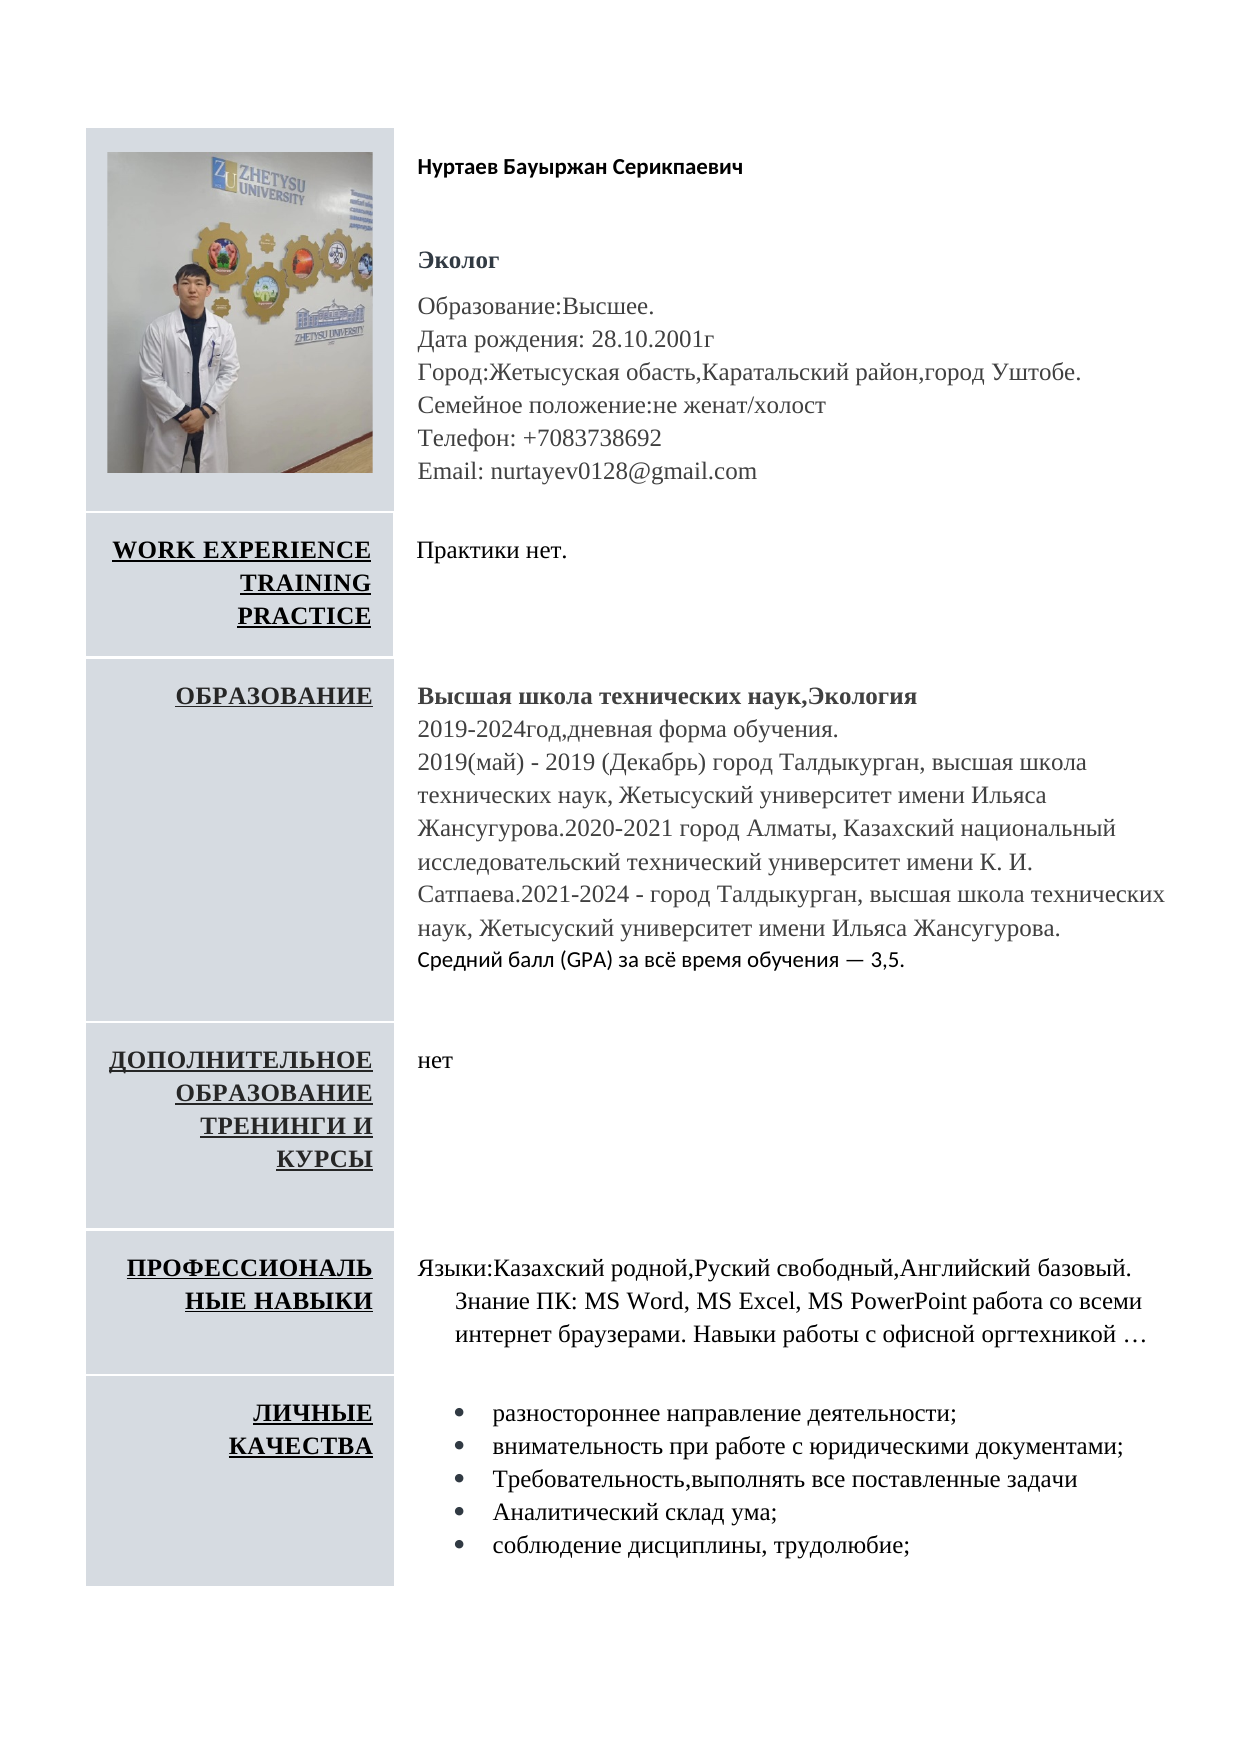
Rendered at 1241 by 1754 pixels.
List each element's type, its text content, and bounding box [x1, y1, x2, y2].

table_cell Языки:Казахский родной,Руский свободный,Английский базовый. Знание ПК: MS Word, MS Excel, MS PowerPoint работа со всеми интернет браузерами. Навыки работы с офисной оргтехникой … [396, 1231, 1194, 1374]
picture [107, 152, 373, 473]
table_header [86, 128, 394, 511]
table_cell ПРОФЕССИОНАЛЬНЫЕ НАВЫКИ [86, 1231, 394, 1374]
table_cell ЛИЧНЫЕ КАЧЕСТВА [86, 1376, 394, 1586]
table_cell ОБРАЗОВАНИЕ [86, 659, 394, 1021]
table_cell Высшая школа технических наук,Экология 2019-2024год,дневная форма обучения. 2019(май) - 2019 (Декабрь) город Талдыкурган, высшая школа технических наук, Жетысуский университет имени Ильяса Жансугурова.2020-2021 город Алматы, Казахский национальный исследовательский технический университет имени К. И. Сатпаева.2021-2024 - город Талдыкурган, высшая школа технических наук, Жетысуский университет имени Ильяса Жансугурова. Средний балл (GPA) за всё время обучения — 3,5. [396, 659, 1194, 1021]
table_cell нет [396, 1023, 1194, 1228]
table_cell ДОПОЛНИТЕЛЬНОЕ ОБРАЗОВАНИЕ ТРЕНИНГИ И КУРСЫ [86, 1023, 394, 1228]
table_cell WORK EXPERIENCE TRAINING PRACTICE [86, 513, 393, 656]
table_cell разностороннее направление деятельности; внимательность при работе с юридическими документами; Требовательность,выполнять все поставленные задачи Аналитический склад ума; соблюдение дисциплины, трудолюбие; [396, 1376, 1194, 1586]
table_header Нуртаев Бауыржан Серикпаевич Эколог Образование:Высшее. Дата рождения: 28.10.2001г Город:Жетысуская обасть,Каратальский район,город Уштобе. Семейное положение:не женат/холост Телефон: +7083738692 Email: nurtayev0128@gmail.com [396, 130, 1194, 511]
table_cell Практики нет. [395, 513, 1194, 656]
